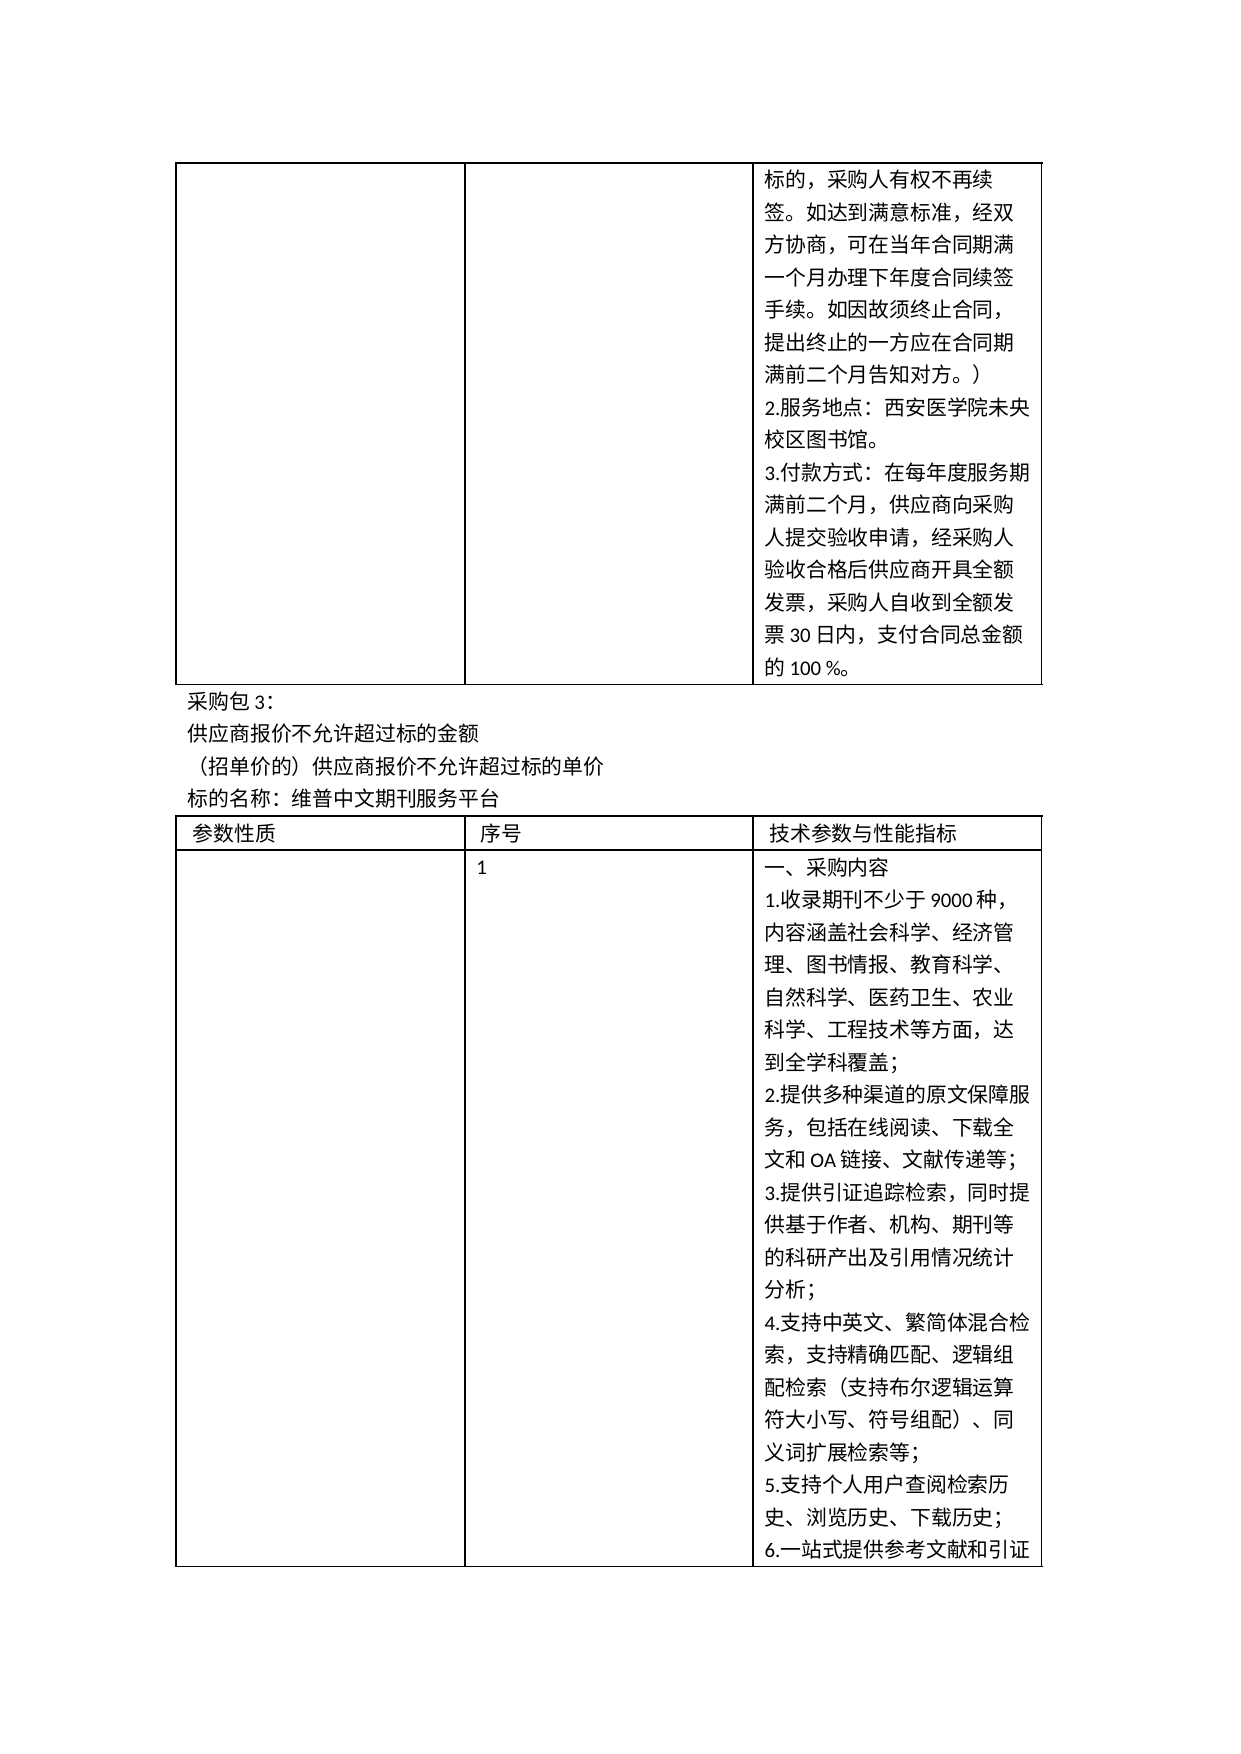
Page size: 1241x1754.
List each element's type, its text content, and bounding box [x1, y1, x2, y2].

table_cell [177, 851, 464, 1566]
table_cell [177, 164, 464, 683]
text （招单价的）供应商报价不允许超过标的单价 [187, 750, 1053, 783]
table_cell 1 [466, 851, 752, 1566]
table_header 参数性质 [177, 817, 464, 849]
table_header 技术参数与性能指标 [754, 817, 1041, 849]
table_cell 1 [466, 164, 752, 683]
text 采购包3： [187, 685, 1053, 718]
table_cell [754, 164, 1041, 683]
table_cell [754, 851, 1041, 1566]
text 供应商报价不允许超过标的金额 [187, 718, 1053, 750]
table_header 序号 [466, 817, 752, 849]
text 标的名称：维普中文期刊服务平台 [187, 783, 1053, 815]
